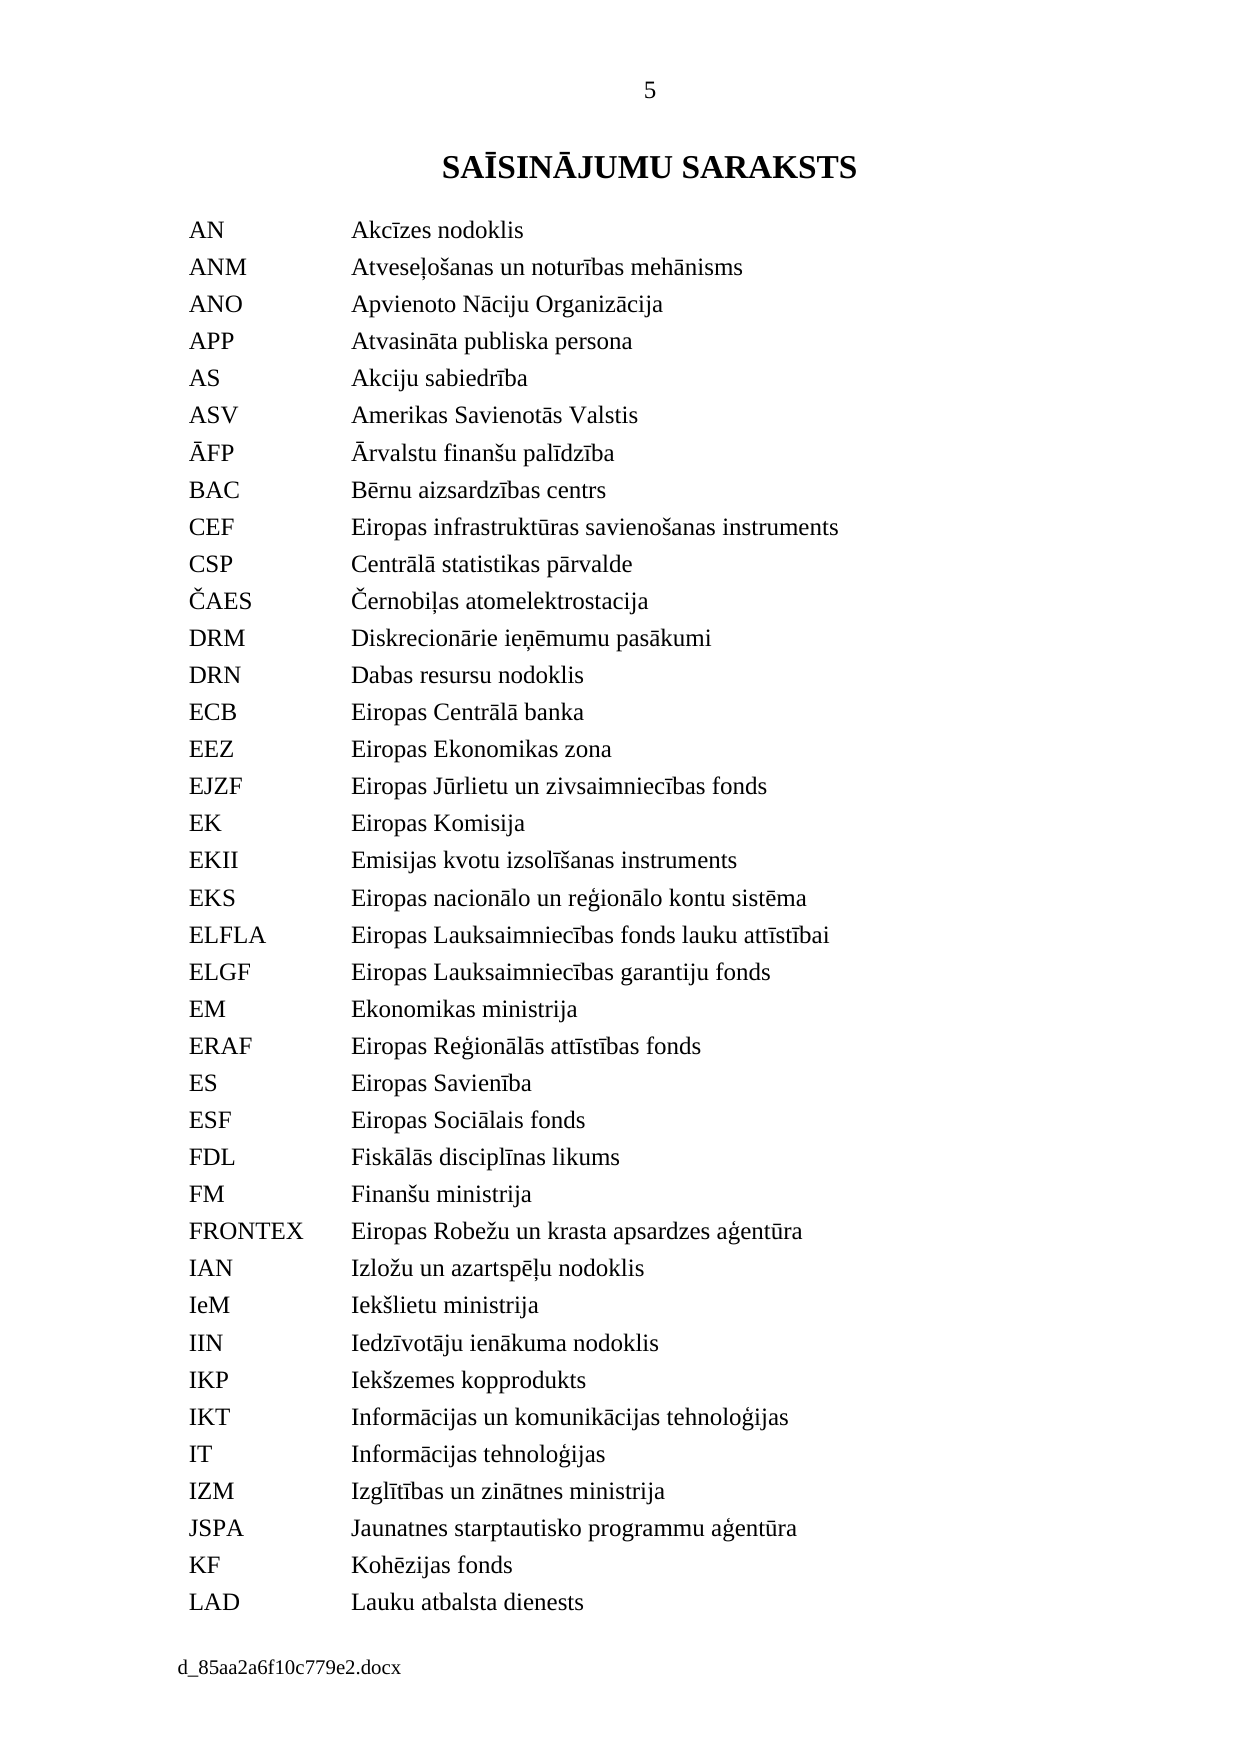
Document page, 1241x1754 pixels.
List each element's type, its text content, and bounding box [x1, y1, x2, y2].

table_cell Eiropas Jūrlietu un zivsaimniecības fonds [340, 767, 1137, 804]
table_cell AS [177, 359, 339, 396]
table_cell Finanšu ministrija [340, 1175, 1137, 1212]
table_cell CSP [177, 545, 339, 582]
table_cell Emisijas kvotu izsolīšanas instruments [340, 841, 1137, 878]
table_cell IKT [177, 1398, 339, 1435]
table_cell FDL [177, 1138, 339, 1175]
table_cell CEF [177, 508, 339, 545]
table_cell IAN [177, 1249, 339, 1286]
table_cell ANM [177, 248, 339, 285]
table_cell EM [177, 990, 339, 1027]
table_cell IeM [177, 1286, 339, 1323]
table_cell Izglītības un zinātnes ministrija [340, 1472, 1137, 1509]
table_cell DRN [177, 656, 339, 693]
table_cell ECB [177, 693, 339, 730]
table_cell ERAF [177, 1027, 339, 1064]
table_cell ELFLA [177, 916, 339, 953]
table_cell Eiropas Komisija [340, 804, 1137, 841]
table_cell Atveseļošanas un noturības mehānisms [340, 248, 1137, 285]
table_cell EK [177, 804, 339, 841]
table_cell Jaunatnes starptautisko programmu aģentūra [340, 1509, 1137, 1546]
table_cell Eiropas Savienība [340, 1064, 1137, 1101]
table_cell IZM [177, 1472, 339, 1509]
table_cell BAC [177, 471, 339, 508]
table_cell Eiropas infrastruktūras savienošanas instruments [340, 508, 1137, 545]
table_cell Izložu un azartspēļu nodoklis [340, 1249, 1137, 1286]
table_cell IKP [177, 1361, 339, 1398]
table_cell Amerikas Savienotās Valstis [340, 396, 1137, 433]
table_cell ANO [177, 285, 339, 322]
table_cell Eiropas Centrālā banka [340, 693, 1137, 730]
table_cell Iedzīvotāju ienākuma nodoklis [340, 1324, 1137, 1361]
table_cell Diskrecionārie ieņēmumu pasākumi [340, 619, 1137, 656]
table_cell IIN [177, 1324, 339, 1361]
table_cell Ekonomikas ministrija [340, 990, 1137, 1027]
table_cell Iekšlietu ministrija [340, 1286, 1137, 1323]
table_cell Dabas resursu nodoklis [340, 656, 1137, 693]
table_cell EKII [177, 841, 339, 878]
table_cell KF [177, 1546, 339, 1583]
table_cell EKS [177, 879, 339, 916]
table_cell Eiropas Robežu un krasta apsardzes aģentūra [340, 1212, 1137, 1249]
table_cell Apvienoto Nāciju Organizācija [340, 285, 1137, 322]
table_cell EJZF [177, 767, 339, 804]
table_cell FM [177, 1175, 339, 1212]
table_cell JSPA [177, 1509, 339, 1546]
table_cell Centrālā statistikas pārvalde [340, 545, 1137, 582]
table_header Akcīzes nodoklis [340, 211, 1137, 248]
table_cell Informācijas tehnoloģijas [340, 1435, 1137, 1472]
text SAĪSINĀJUMU SARAKSTS [177, 148, 1122, 186]
table_cell Černobiļas atomelektrostacija [340, 582, 1137, 619]
table_cell Eiropas Ekonomikas zona [340, 730, 1137, 767]
table_cell Eiropas Lauksaimniecības fonds lauku attīstībai [340, 916, 1137, 953]
table_cell Iekšzemes kopprodukts [340, 1361, 1137, 1398]
table_cell Bērnu aizsardzības centrs [340, 471, 1137, 508]
table_cell ES [177, 1064, 339, 1101]
table_cell APP [177, 322, 339, 359]
table_cell Eiropas nacionālo un reģionālo kontu sistēma [340, 879, 1137, 916]
table_cell Atvasināta publiska persona [340, 322, 1137, 359]
table_cell Eiropas Sociālais fonds [340, 1101, 1137, 1138]
table_cell DRM [177, 619, 339, 656]
table_cell Eiropas Reģionālās attīstības fonds [340, 1027, 1137, 1064]
table_cell ĀFP [177, 434, 339, 471]
table_cell ASV [177, 396, 339, 433]
table_cell ELGF [177, 953, 339, 990]
table_cell LAD [177, 1583, 339, 1620]
table_cell Eiropas Lauksaimniecības garantiju fonds [340, 953, 1137, 990]
table_cell Lauku atbalsta dienests [340, 1583, 1137, 1620]
table_cell Akciju sabiedrība [340, 359, 1137, 396]
table_cell Kohēzijas fonds [340, 1546, 1137, 1583]
table_cell ESF [177, 1101, 339, 1138]
table_cell Fiskālās disciplīnas likums [340, 1138, 1137, 1175]
table_cell Ārvalstu finanšu palīdzība [340, 434, 1137, 471]
table_cell FRONTEX [177, 1212, 339, 1249]
table_header AN [177, 211, 339, 248]
table_cell EEZ [177, 730, 339, 767]
table_cell ČAES [177, 582, 339, 619]
table_cell IT [177, 1435, 339, 1472]
table_cell Informācijas un komunikācijas tehnoloģijas [340, 1398, 1137, 1435]
